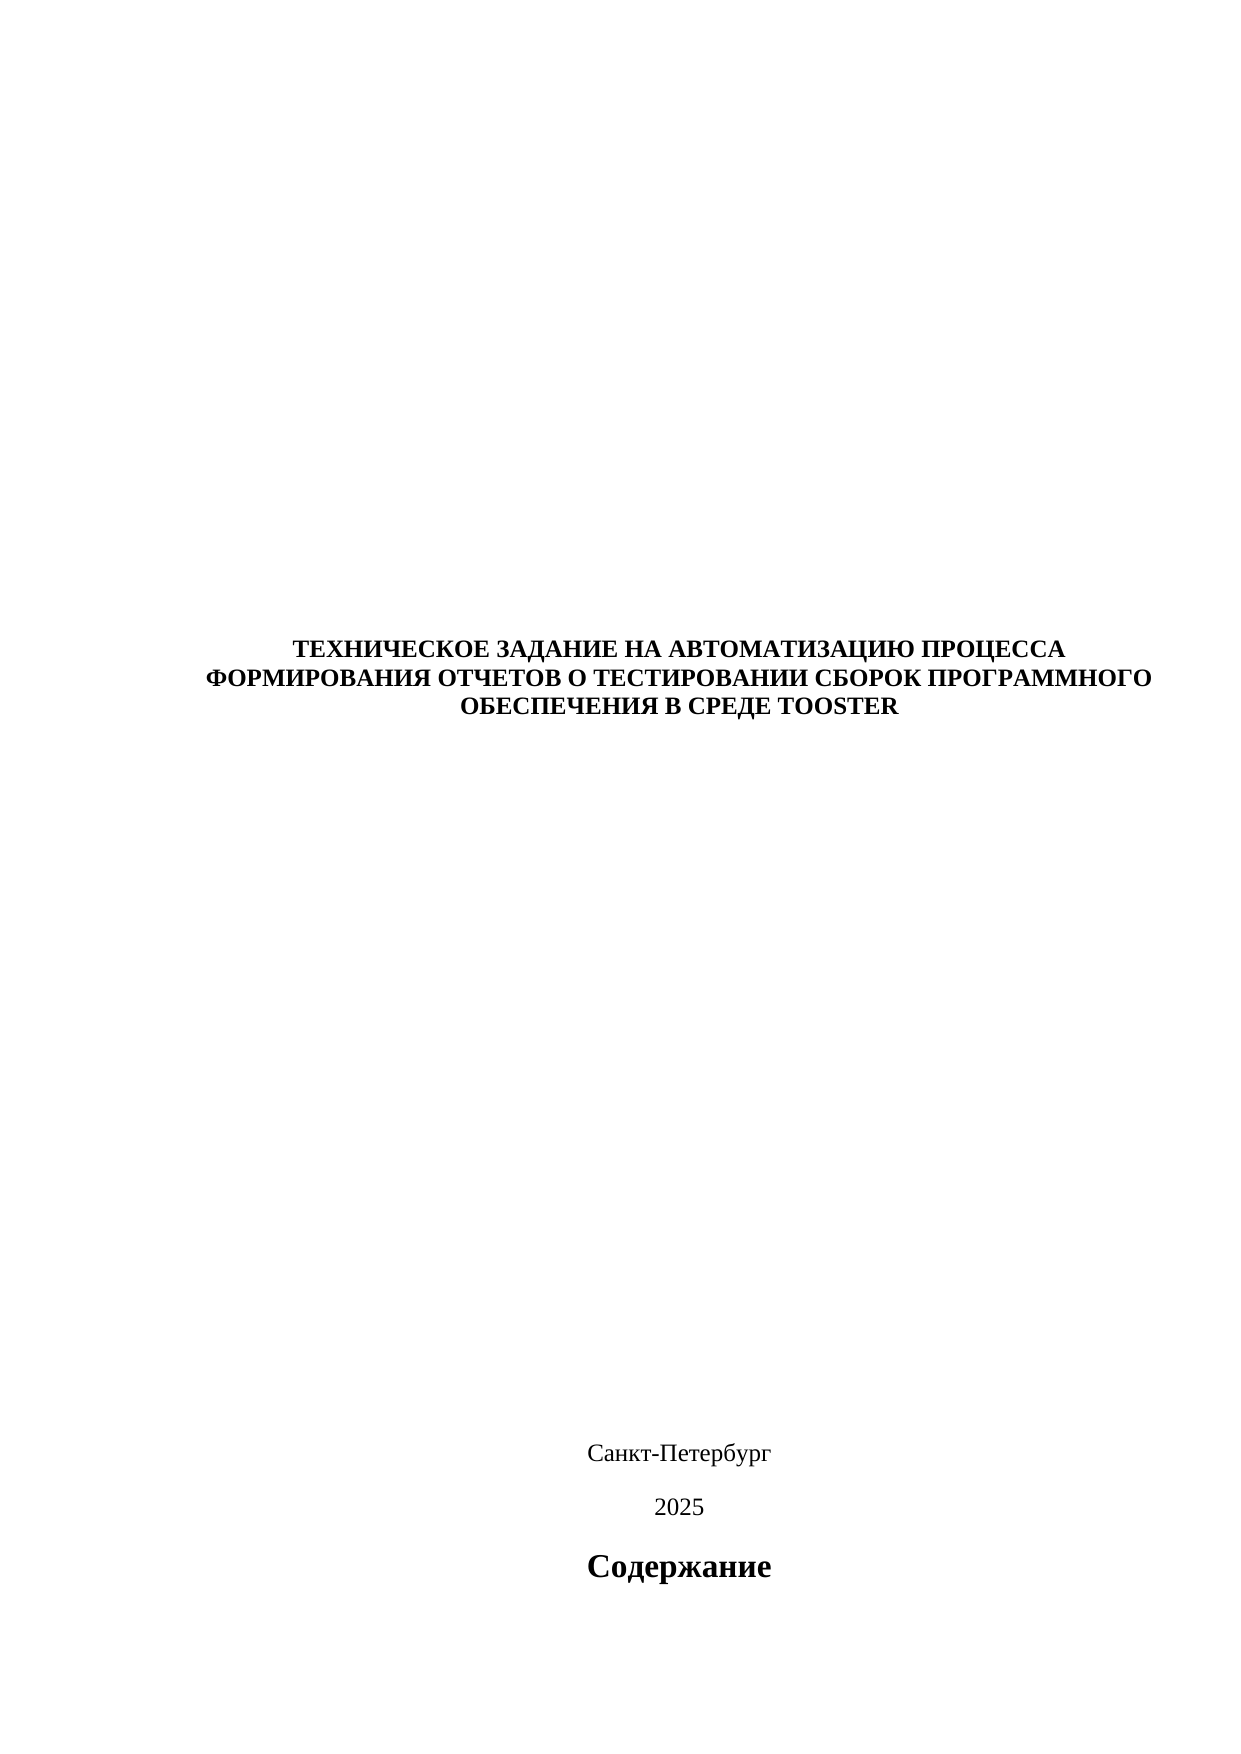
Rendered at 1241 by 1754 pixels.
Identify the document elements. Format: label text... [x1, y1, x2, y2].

text 2025 [177, 1492, 1181, 1521]
text Санкт-Петербург [177, 1438, 1181, 1467]
text ТЕХНИЧЕСКОЕ ЗАДАНИЕ НА АВТОМАТИЗАЦИЮ ПРОЦЕССА ФОРМИРОВАНИЯ ОТЧЕТОВ О ТЕСТИРОВАНИИ СБОРОК ПРОГРАММНОГО ОБЕСПЕЧЕНИЯ В СРЕДЕ TOOSTER [177, 634, 1181, 720]
text Содержание [177, 1546, 1181, 1584]
